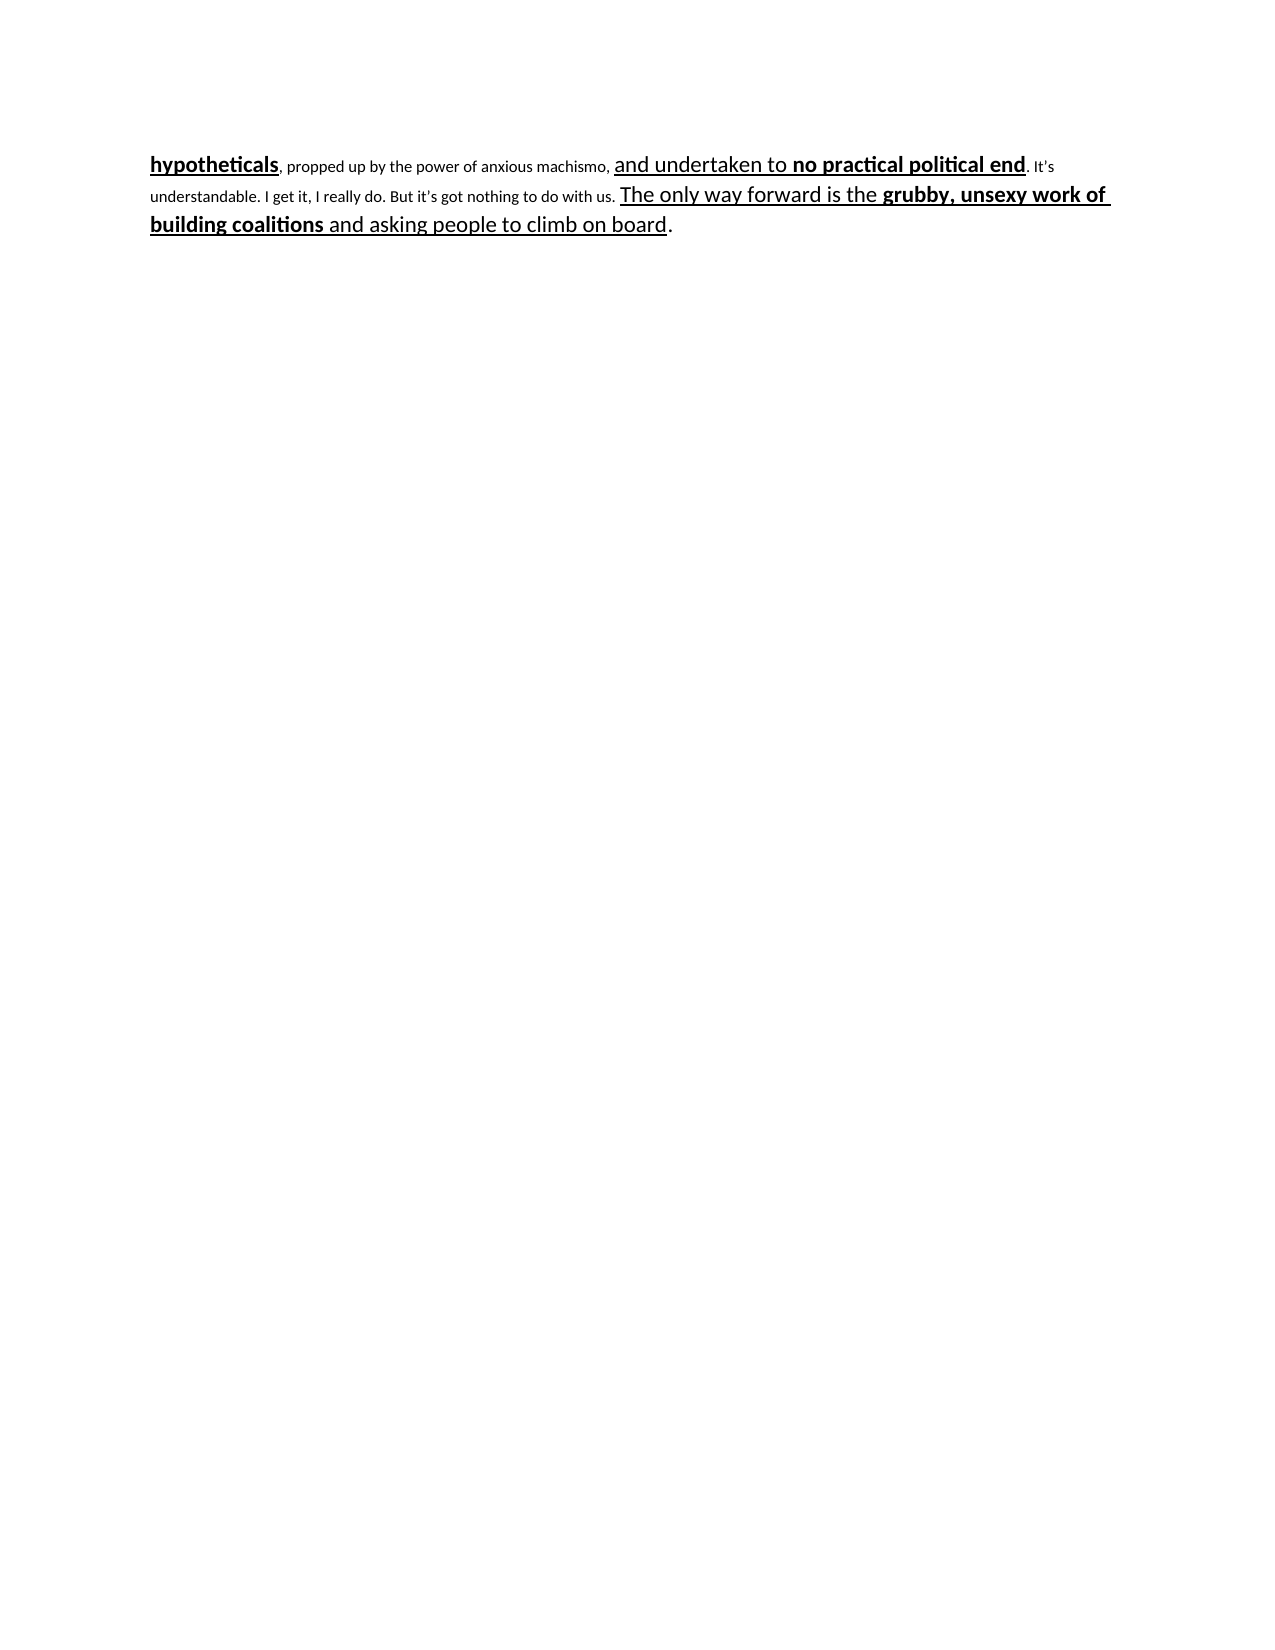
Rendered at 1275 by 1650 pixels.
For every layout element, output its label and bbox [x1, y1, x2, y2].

text [150, 150, 1125, 238]
